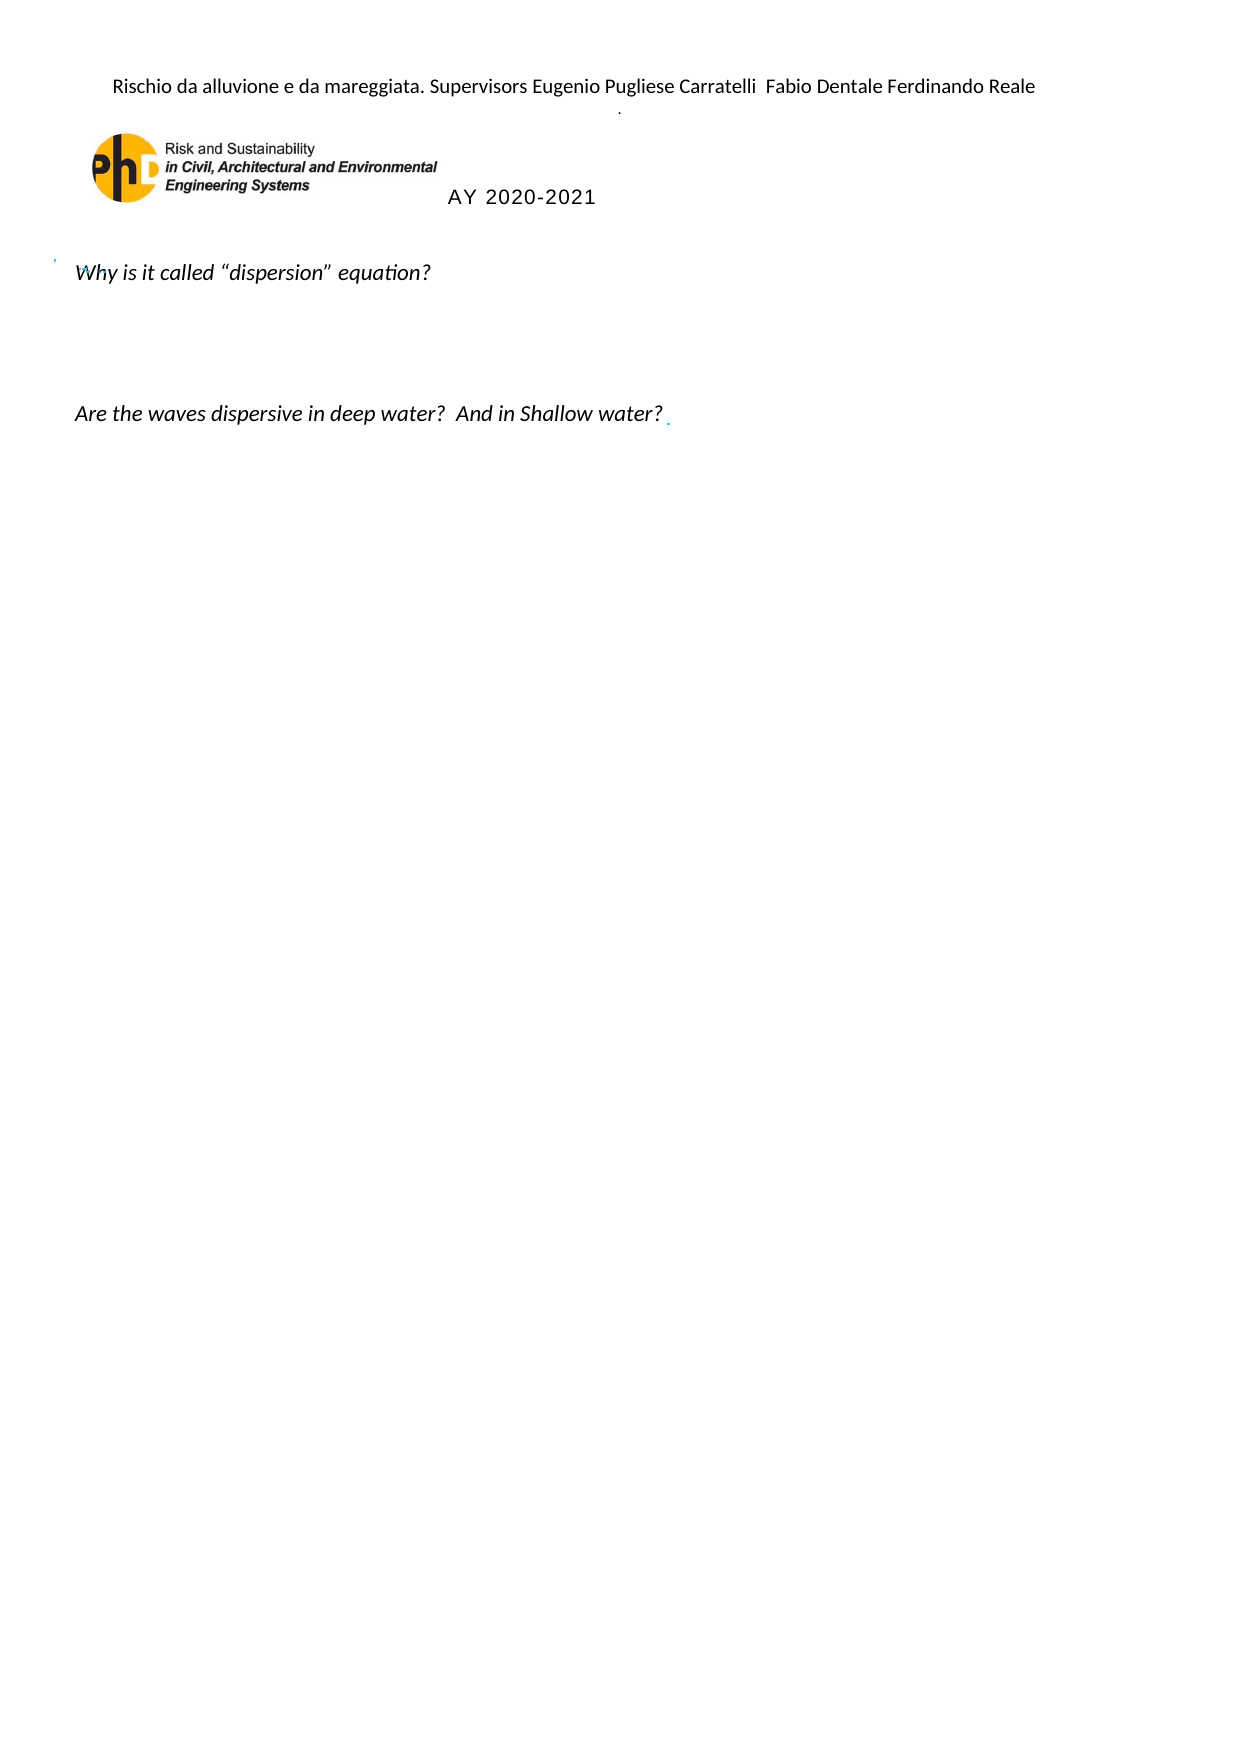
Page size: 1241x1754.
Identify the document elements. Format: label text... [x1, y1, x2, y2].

picture [89, 130, 441, 205]
text Why is it called “dispersion” equation? [75, 258, 1165, 286]
text Are the waves dispersive in deep water? And in Shallow water? [75, 399, 1165, 427]
picture [79, 267, 106, 273]
